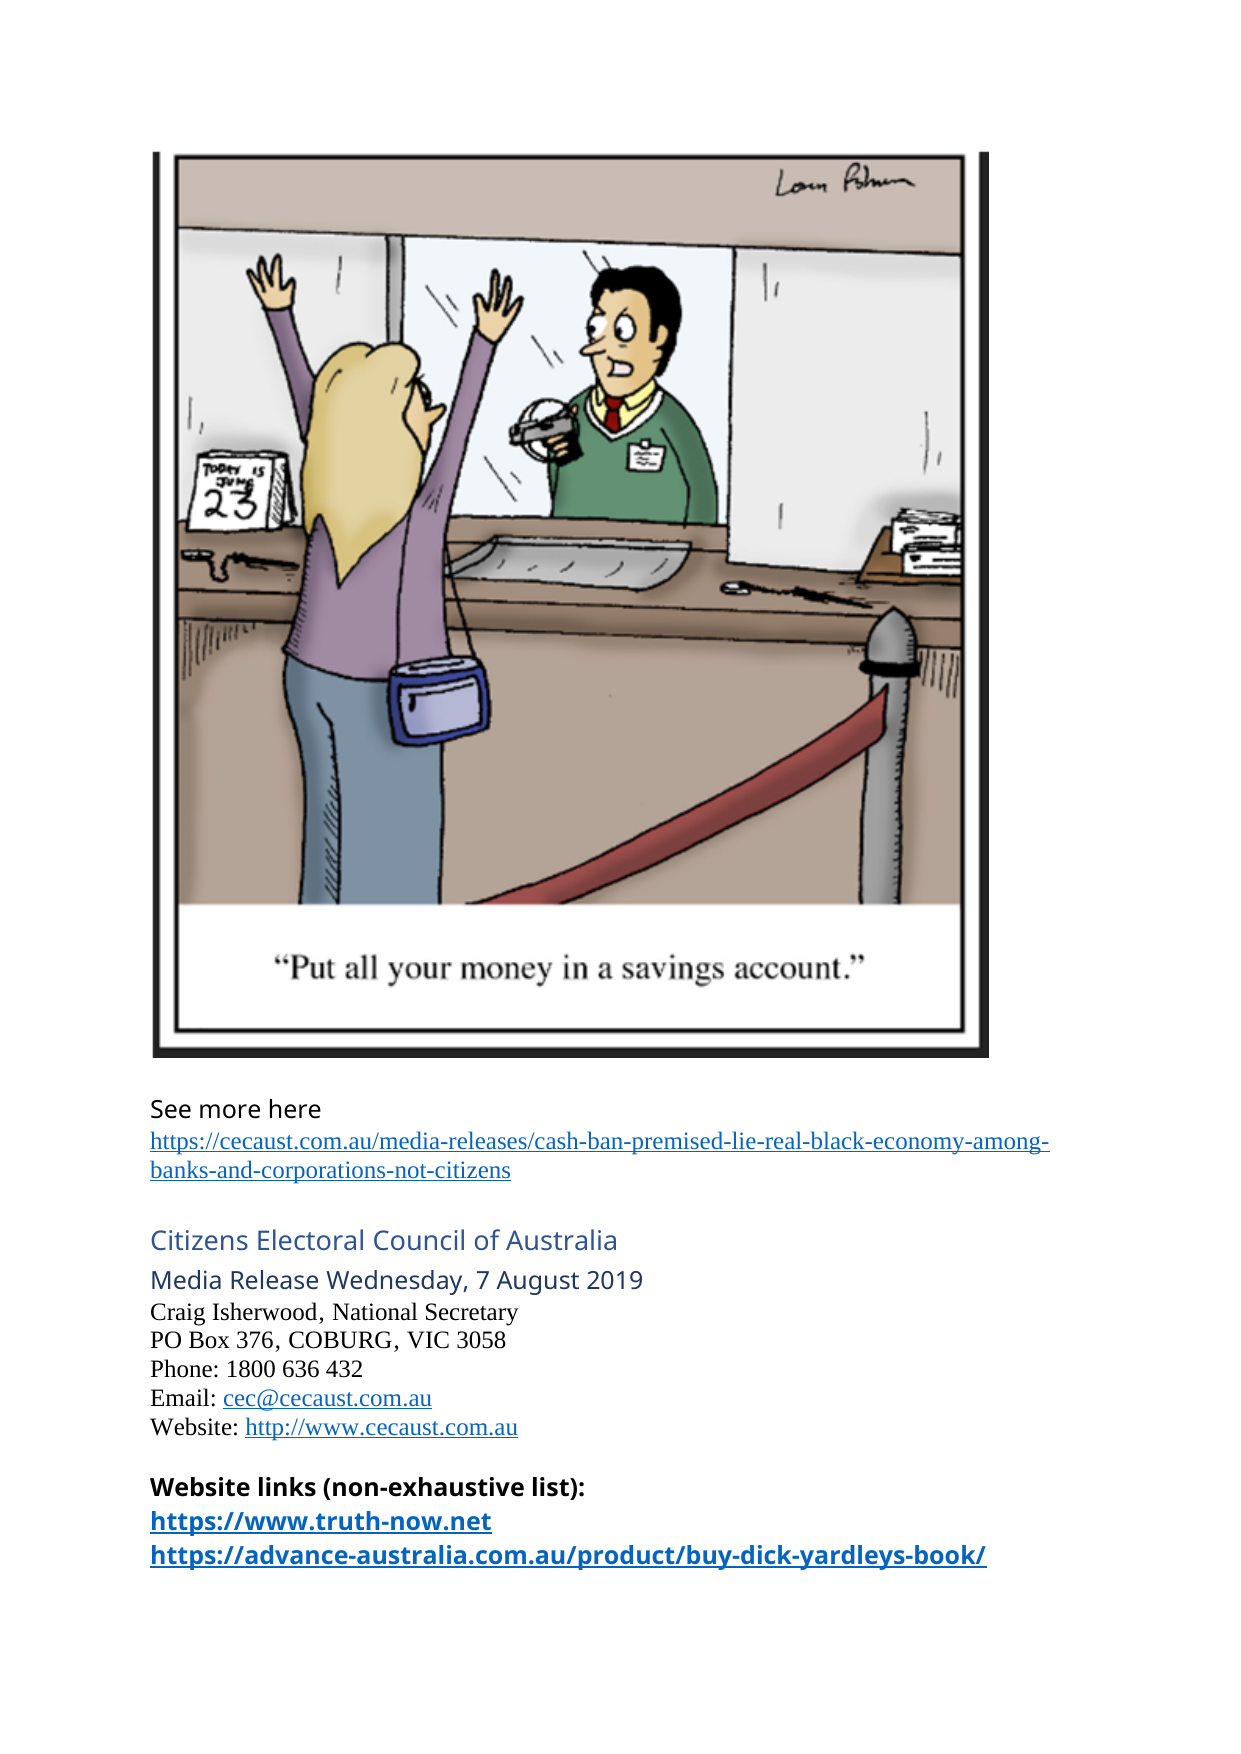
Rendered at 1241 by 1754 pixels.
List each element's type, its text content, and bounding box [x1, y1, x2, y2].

subtitle Citizens Electoral Council of Australia [150, 1222, 1090, 1258]
text Craig Isherwood‚ National Secretary PO Box 376‚ COBURG‚ VIC 3058 Phone: 1800 636 432 Email: cec@cecaust.com.au Website: http://www.cecaust.com.au [150, 1297, 1090, 1441]
text See more here [150, 1092, 1090, 1126]
picture [150, 150, 989, 1058]
text https://cecaust.com.au/media-releases/cash-ban-premised-lie-real-black-economy-among-banks-and-corporations-not-citizens [150, 1126, 1090, 1183]
subtitle Media Release Wednesday, 7 August 2019 [150, 1263, 1090, 1297]
text Website links (non-exhaustive list): [150, 1469, 1090, 1503]
text https://advance-australia.com.au/product/buy-dick-yardleys-book/ [150, 1537, 1090, 1571]
text https://www.truth-now.net [150, 1503, 1090, 1537]
